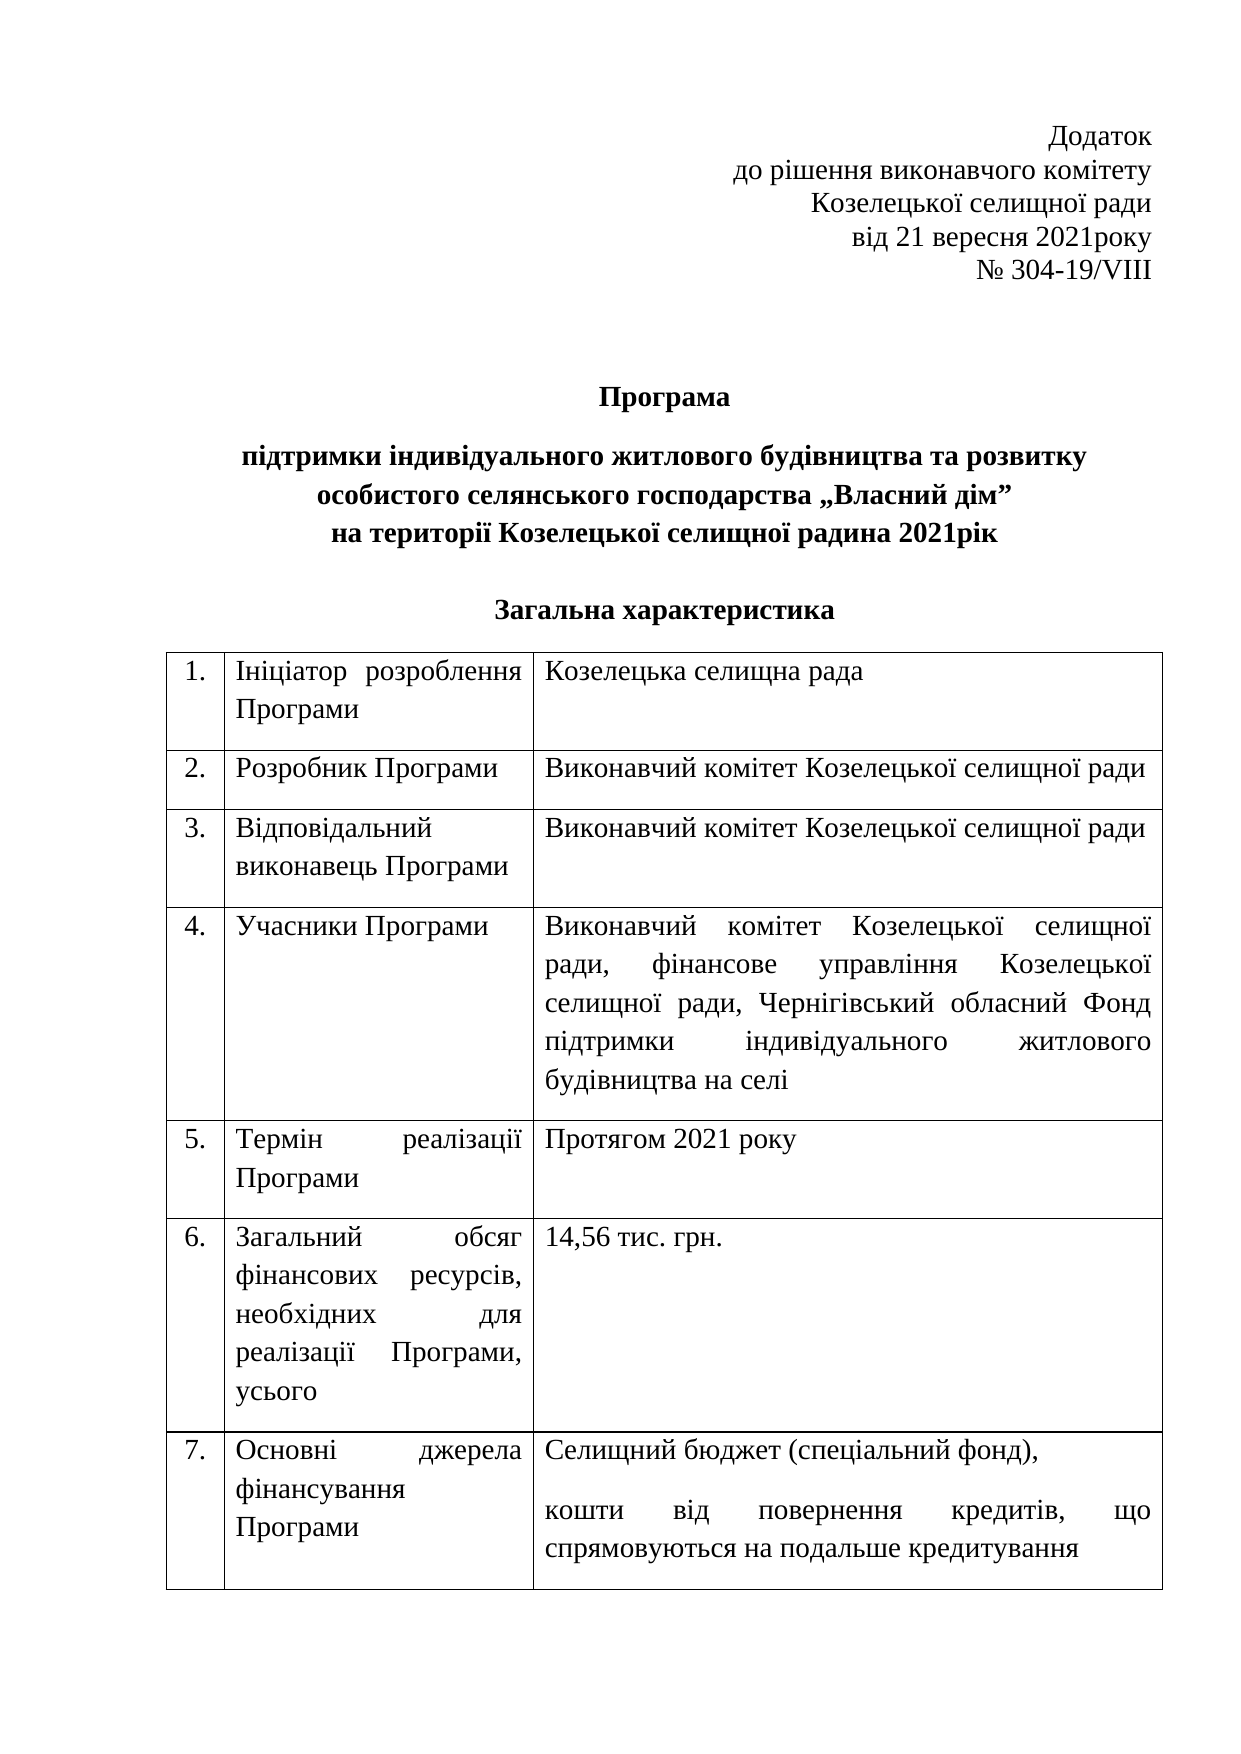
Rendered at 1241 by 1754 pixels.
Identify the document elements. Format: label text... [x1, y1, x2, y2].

table_cell Учасники Програми [225, 908, 533, 1120]
text до рішення виконавчого комітету Козелецької селищної ради від 21 вересня 2021року [177, 152, 1152, 252]
table_cell Термін реалізації Програми [225, 1121, 533, 1218]
table_cell 2. [167, 751, 224, 809]
table_cell Протягом 2021 року [534, 1121, 1162, 1218]
table_cell Відповідальний виконавець Програми [225, 810, 533, 907]
table_cell 4. [167, 908, 224, 1120]
table_cell Загальний обсяг фінансових ресурсів, необхідних для реалізації Програми, усього [225, 1219, 533, 1431]
table_cell 7. [167, 1433, 224, 1588]
text № 304-19/VIII [177, 252, 1152, 286]
table_cell 3. [167, 810, 224, 907]
table_cell 5. [167, 1121, 224, 1218]
table_cell Розробник Програми [225, 751, 533, 809]
text Додаток [177, 118, 1152, 152]
table_cell Виконавчий комітет Козелецької селищної ради [534, 810, 1162, 907]
text на території Козелецької селищної радина 2021рік [177, 515, 1152, 549]
table_cell Основні джерела фінансування Програми [225, 1433, 533, 1588]
text Програма [177, 379, 1152, 412]
text Загальна характеристика [177, 592, 1152, 626]
table_header Козелецька селищна рада [534, 653, 1162, 749]
table_cell Виконавчий комітет Козелецької селищної ради, фінансове управління Козелецької селищної ради, Чернігівський обласний Фонд підтримки індивідуального житлового будівництва на селі [534, 908, 1162, 1120]
text підтримки індивідуального житлового будівництва та розвитку особистого селянського господарства „Власний дім” [177, 438, 1152, 510]
table_cell 6. [167, 1219, 224, 1431]
table_header Ініціатор розроблення Програми [225, 653, 533, 749]
table_cell 14,56 тис. грн. [534, 1219, 1162, 1431]
table_cell Виконавчий комітет Козелецької селищної ради [534, 751, 1162, 809]
table_cell Селищний бюджет (спеціальний фонд), кошти від повернення кредитів, що спрямовуються на подальше кредитування [534, 1433, 1162, 1588]
table_header 1. [167, 653, 224, 749]
